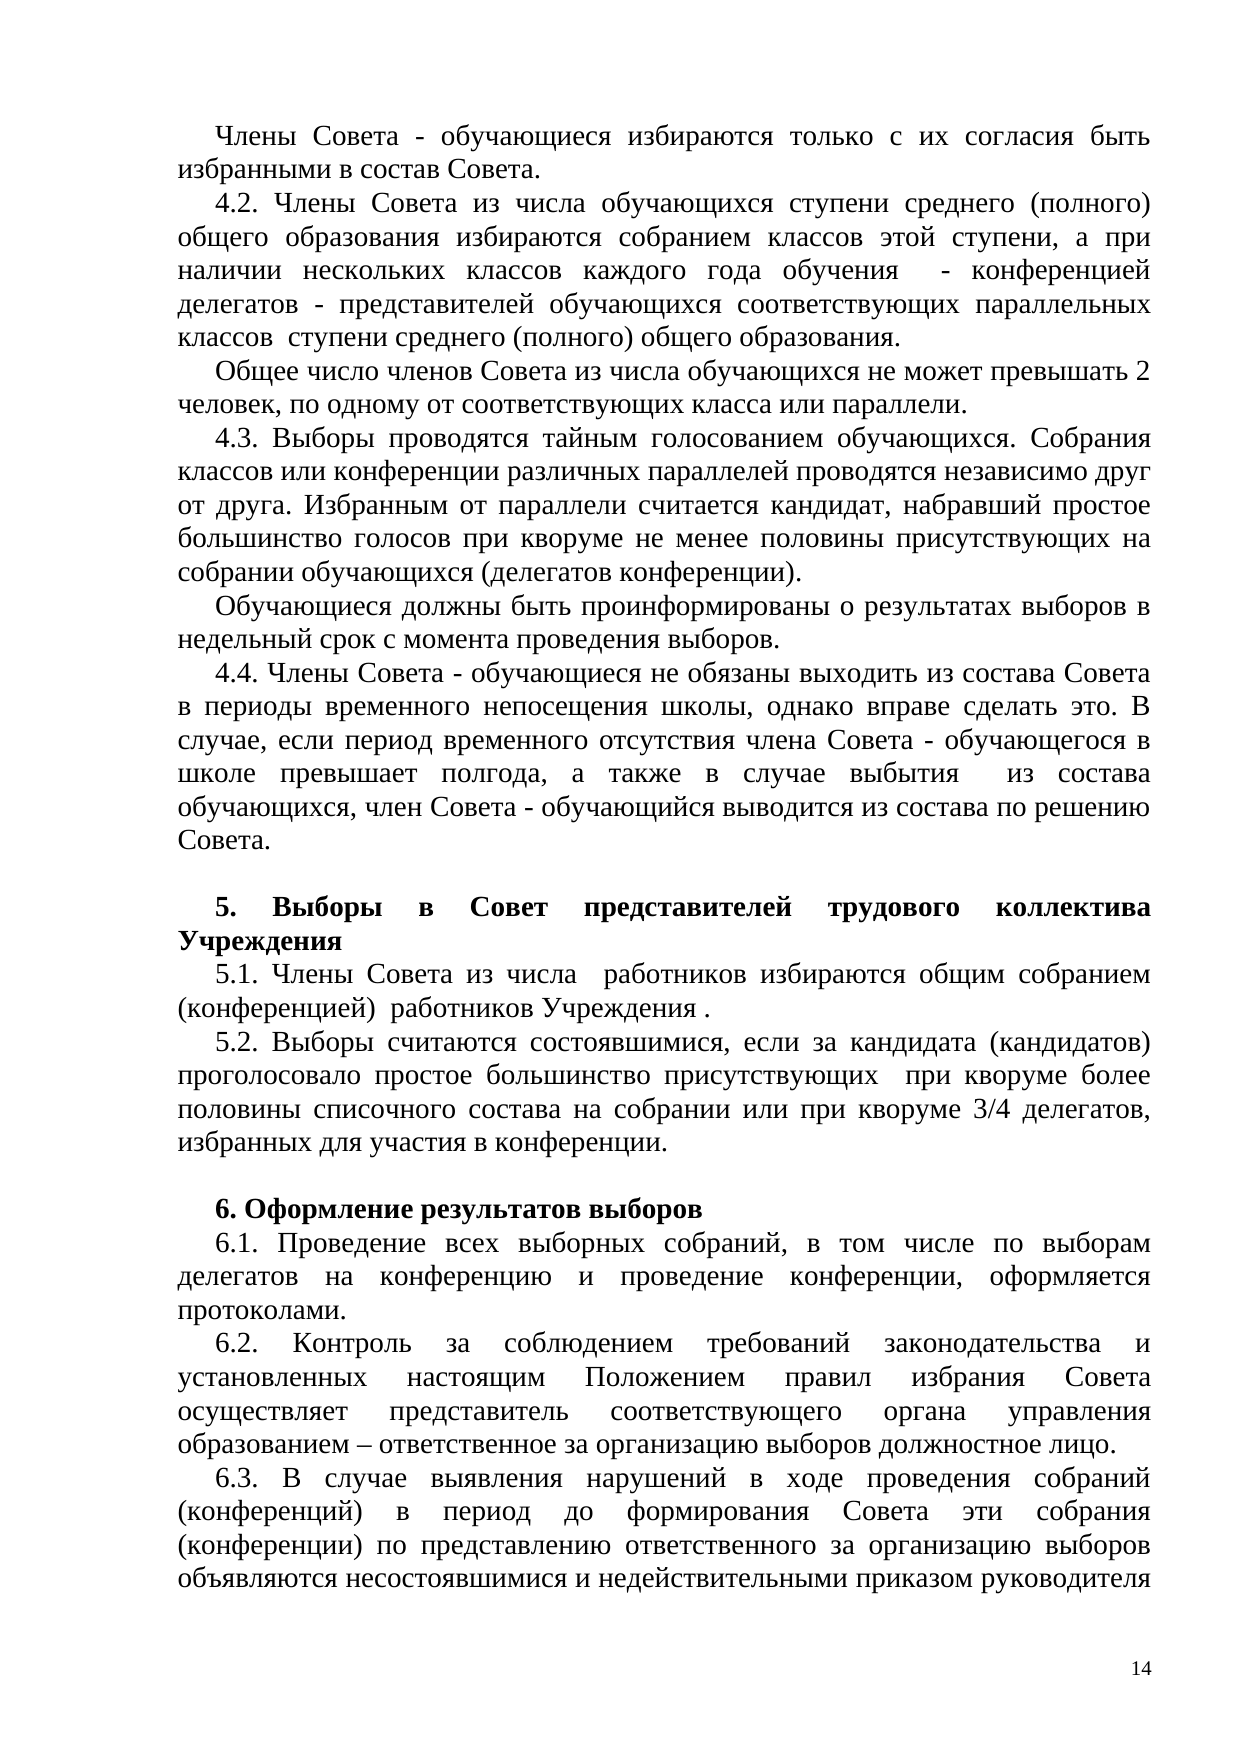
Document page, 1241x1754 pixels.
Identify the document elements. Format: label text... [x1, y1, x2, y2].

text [177, 1460, 1152, 1594]
text Члены Совета - обучающиеся избираются только с их согласия быть избранными в состав Совета. [177, 118, 1152, 185]
text Общее число членов Совета из числа обучающихся не может превышать 2 человек, по одному от соответствующих класса или параллели. [177, 353, 1152, 420]
text 4.2. Члены Совета из числа обучающихся ступени среднего (полного) общего образования избираются собранием классов этой ступени, а при наличии нескольких классов каждого года обучения - конференцией делегатов - представителей обучающихся соответствующих параллельных классов ступени среднего (полного) общего образования. [177, 185, 1152, 353]
text Обучающиеся должны быть проинформированы о результатах выборов в недельный срок с момента проведения выборов. [177, 588, 1152, 655]
text 5.2. Выборы считаются состоявшимися, если за кандидата (кандидатов) проголосовало простое большинство присутствующих при кворуме более половины списочного состава на собрании или при кворуме 3/4 делегатов, избранных для участия в конференции. [177, 1024, 1152, 1158]
text 4.3. Выборы проводятся тайным голосованием обучающихся. Собрания классов или конференции различных параллелей проводятся независимо друг от друга. Избранным от параллели считается кандидат, набравший простое большинство голосов при кворуме не менее половины присутствующих на собрании обучающихся (делегатов конференции). [177, 420, 1152, 588]
text 4.4. Члены Совета - обучающиеся не обязаны выходить из состава Совета в периоды временного непосещения школы, однако вправе сделать это. В случае, если период временного отсутствия члена Совета - обучающегося в школе превышает полгода, а также в случае выбытия из состава обучающихся, член Совета - обучающийся выводится из состава по решению Совета. [177, 655, 1152, 856]
text 6.2. Контроль за соблюдением требований законодательства и установленных настоящим Положением правил избрания Совета осуществляет представитель соответствующего органа управления образованием – ответственное за организацию выборов должностное лицо. [177, 1326, 1152, 1460]
text 5. Выборы в Совет представителей трудового коллектива Учреждения [177, 889, 1152, 957]
text 6. Оформление результатов выборов [177, 1191, 1152, 1225]
text 5.1. Члены Совета из числа работников избираются общим собранием (конференцией) работников Учреждения . [177, 957, 1152, 1024]
text 6.1. Проведение всех выборных собраний, в том числе по выборам делегатов на конференцию и проведение конференции, оформляется протоколами. [177, 1225, 1152, 1326]
